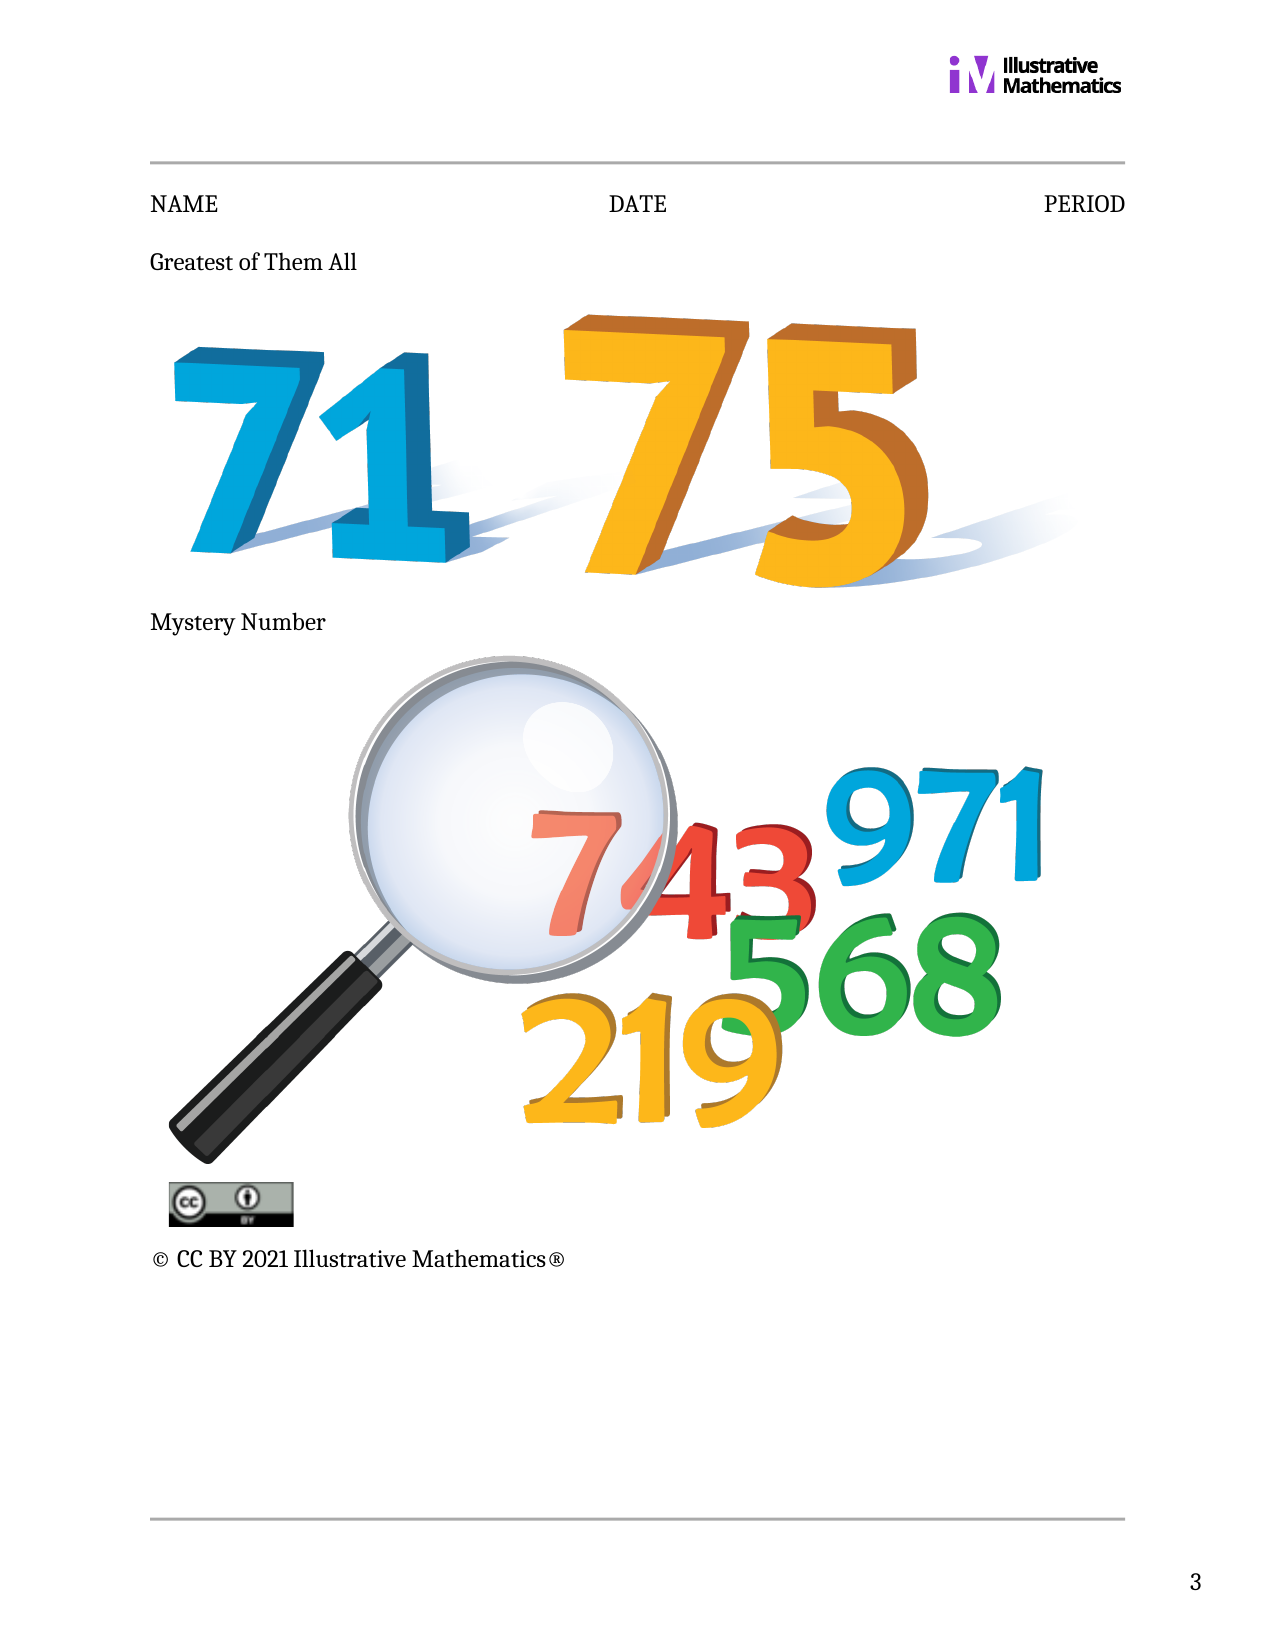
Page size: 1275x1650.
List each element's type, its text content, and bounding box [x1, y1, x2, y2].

picture [949, 55, 1121, 93]
picture [168, 295, 1144, 589]
text © CC BY 2021 Illustrative Mathematics® [150, 1245, 1125, 1274]
text Greatest of Them All [150, 247, 1125, 276]
picture [168, 1182, 294, 1227]
picture [168, 655, 1053, 1164]
text Mystery Number [150, 608, 1125, 637]
